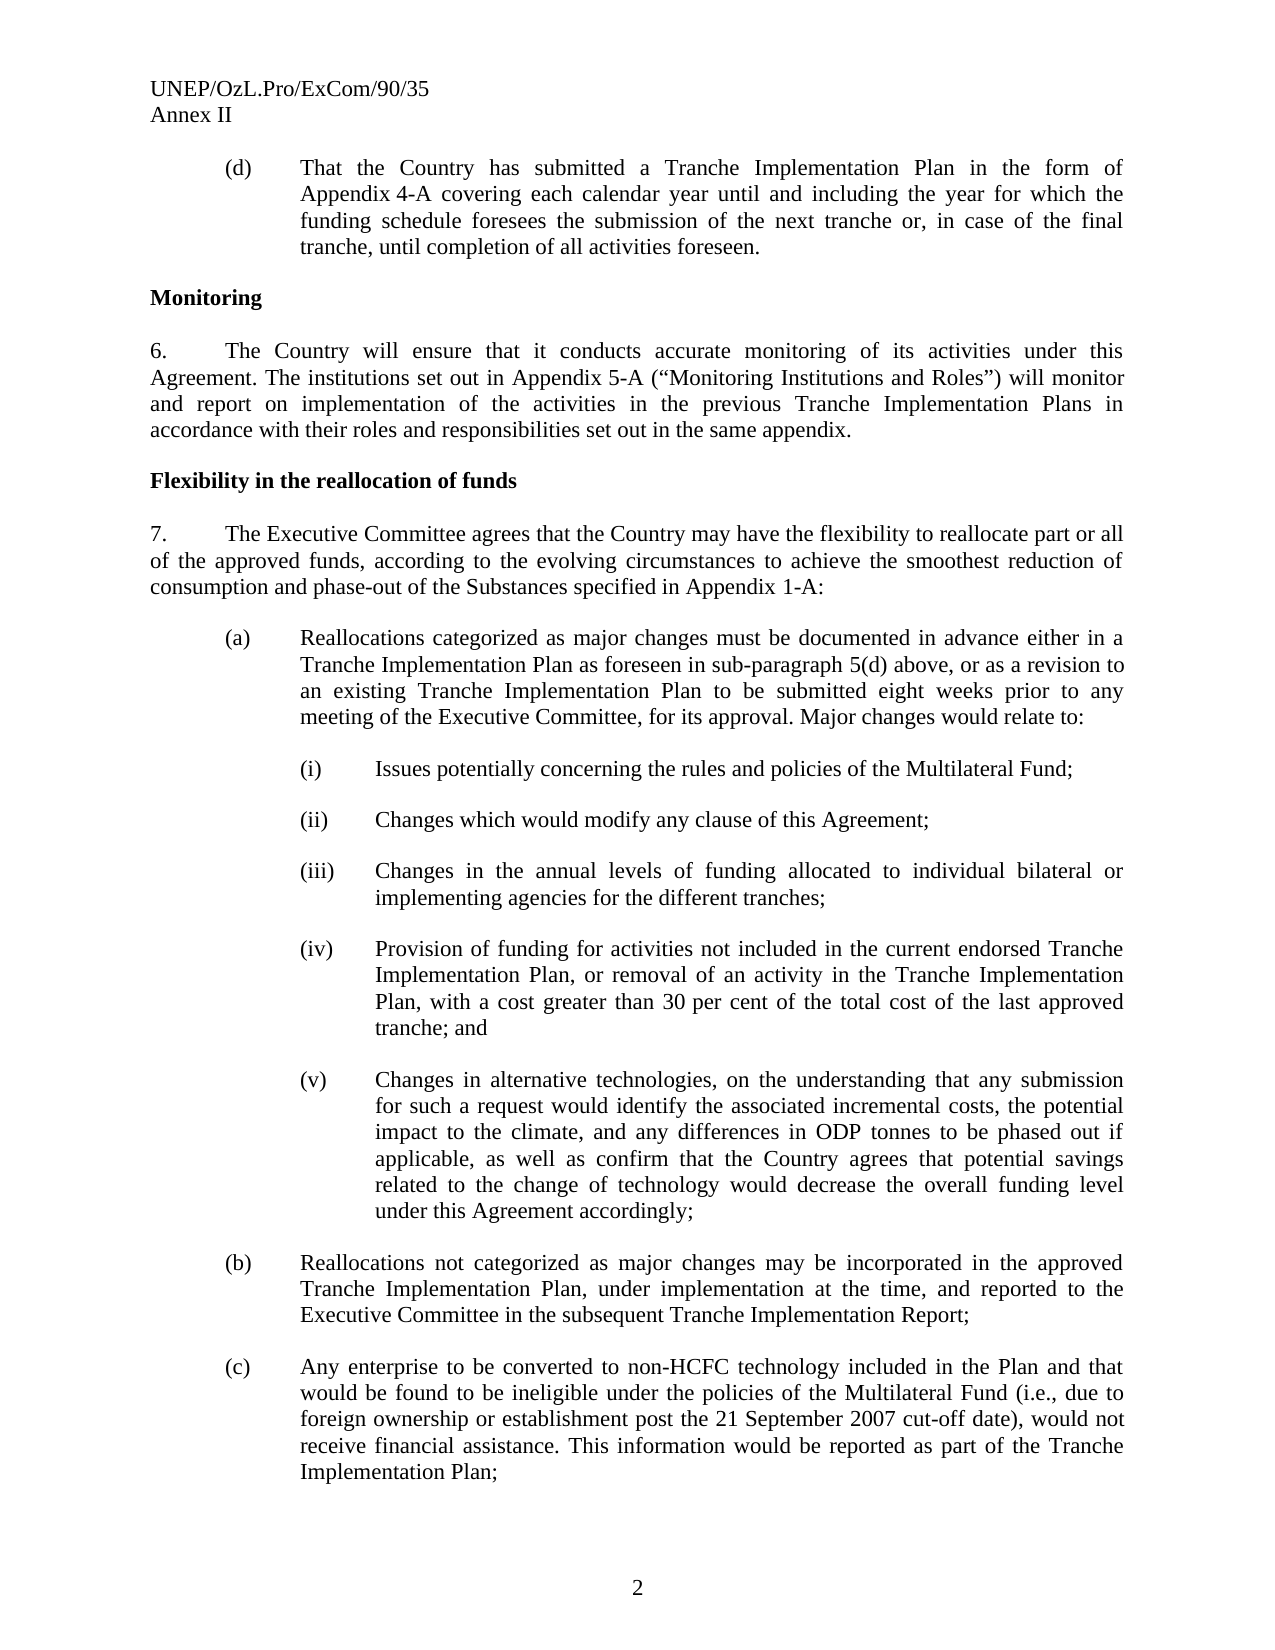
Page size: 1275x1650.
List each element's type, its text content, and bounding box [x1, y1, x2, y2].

text Flexibility in the reallocation of funds [150, 468, 1125, 494]
subtitle Changes in the annual levels of funding allocated to individual bilateral or implementing agencies for the different tranches; [300, 857, 1125, 910]
subtitle That the Country has submitted a Tranche Implementation Plan in the form of Appendix 4-A covering each calendar year until and including the year for which the funding schedule foresees the submission of the next tranche or, in case of the final tranche, until completion of all activities foreseen. [225, 154, 1125, 259]
subtitle Changes which would modify any clause of this Agreement; [300, 806, 1125, 832]
subtitle Any enterprise to be converted to non-HCFC technology included in the Plan and that would be found to be ineligible under the policies of the Multilateral Fund (i.e., due to foreign ownership or establishment post the 21 September 2007 cut-off date), would not receive financial assistance. This information would be reported as part of the Tranche Implementation Plan; [225, 1353, 1125, 1484]
subtitle Provision of funding for activities not included in the current endorsed Tranche Implementation Plan, or removal of an activity in the Tranche Implementation Plan, with a cost greater than 30 per cent of the total cost of the last approved tranche; and [300, 935, 1125, 1041]
subtitle The Country will ensure that it conducts accurate monitoring of its activities under this Agreement. The institutions set out in Appendix 5-A (“Monitoring Institutions and Roles”) will monitor and report on implementation of the activities in the previous Tranche Implementation Plans in accordance with their roles and responsibilities set out in the same appendix. [150, 337, 1125, 443]
subtitle Reallocations not categorized as major changes may be incorporated in the approved Tranche Implementation Plan, under implementation at the time, and reported to the Executive Committee in the subsequent Tranche Implementation Report; [225, 1249, 1125, 1328]
text Monitoring [150, 284, 1125, 311]
subtitle Reallocations categorized as major changes must be documented in advance either in a Tranche Implementation Plan as foreseen in sub-paragraph 5(d) above, or as a revision to an existing Tranche Implementation Plan to be submitted eight weeks prior to any meeting of the Executive Committee, for its approval. Major changes would relate to: [225, 624, 1125, 730]
subtitle Changes in alternative technologies, on the understanding that any submission for such a request would identify the associated incremental costs, the potential impact to the climate, and any differences in ODP tonnes to be phased out if applicable, as well as confirm that the Country agrees that potential savings related to the change of technology would decrease the overall funding level under this Agreement accordingly; [300, 1066, 1125, 1224]
subtitle The Executive Committee agrees that the Country may have the flexibility to reallocate part or all of the approved funds, according to the evolving circumstances to achieve the smoothest reduction of consumption and phase-out of the Substances specified in Appendix 1-A: [150, 520, 1125, 599]
subtitle Issues potentially concerning the rules and policies of the Multilateral Fund; [300, 755, 1125, 781]
